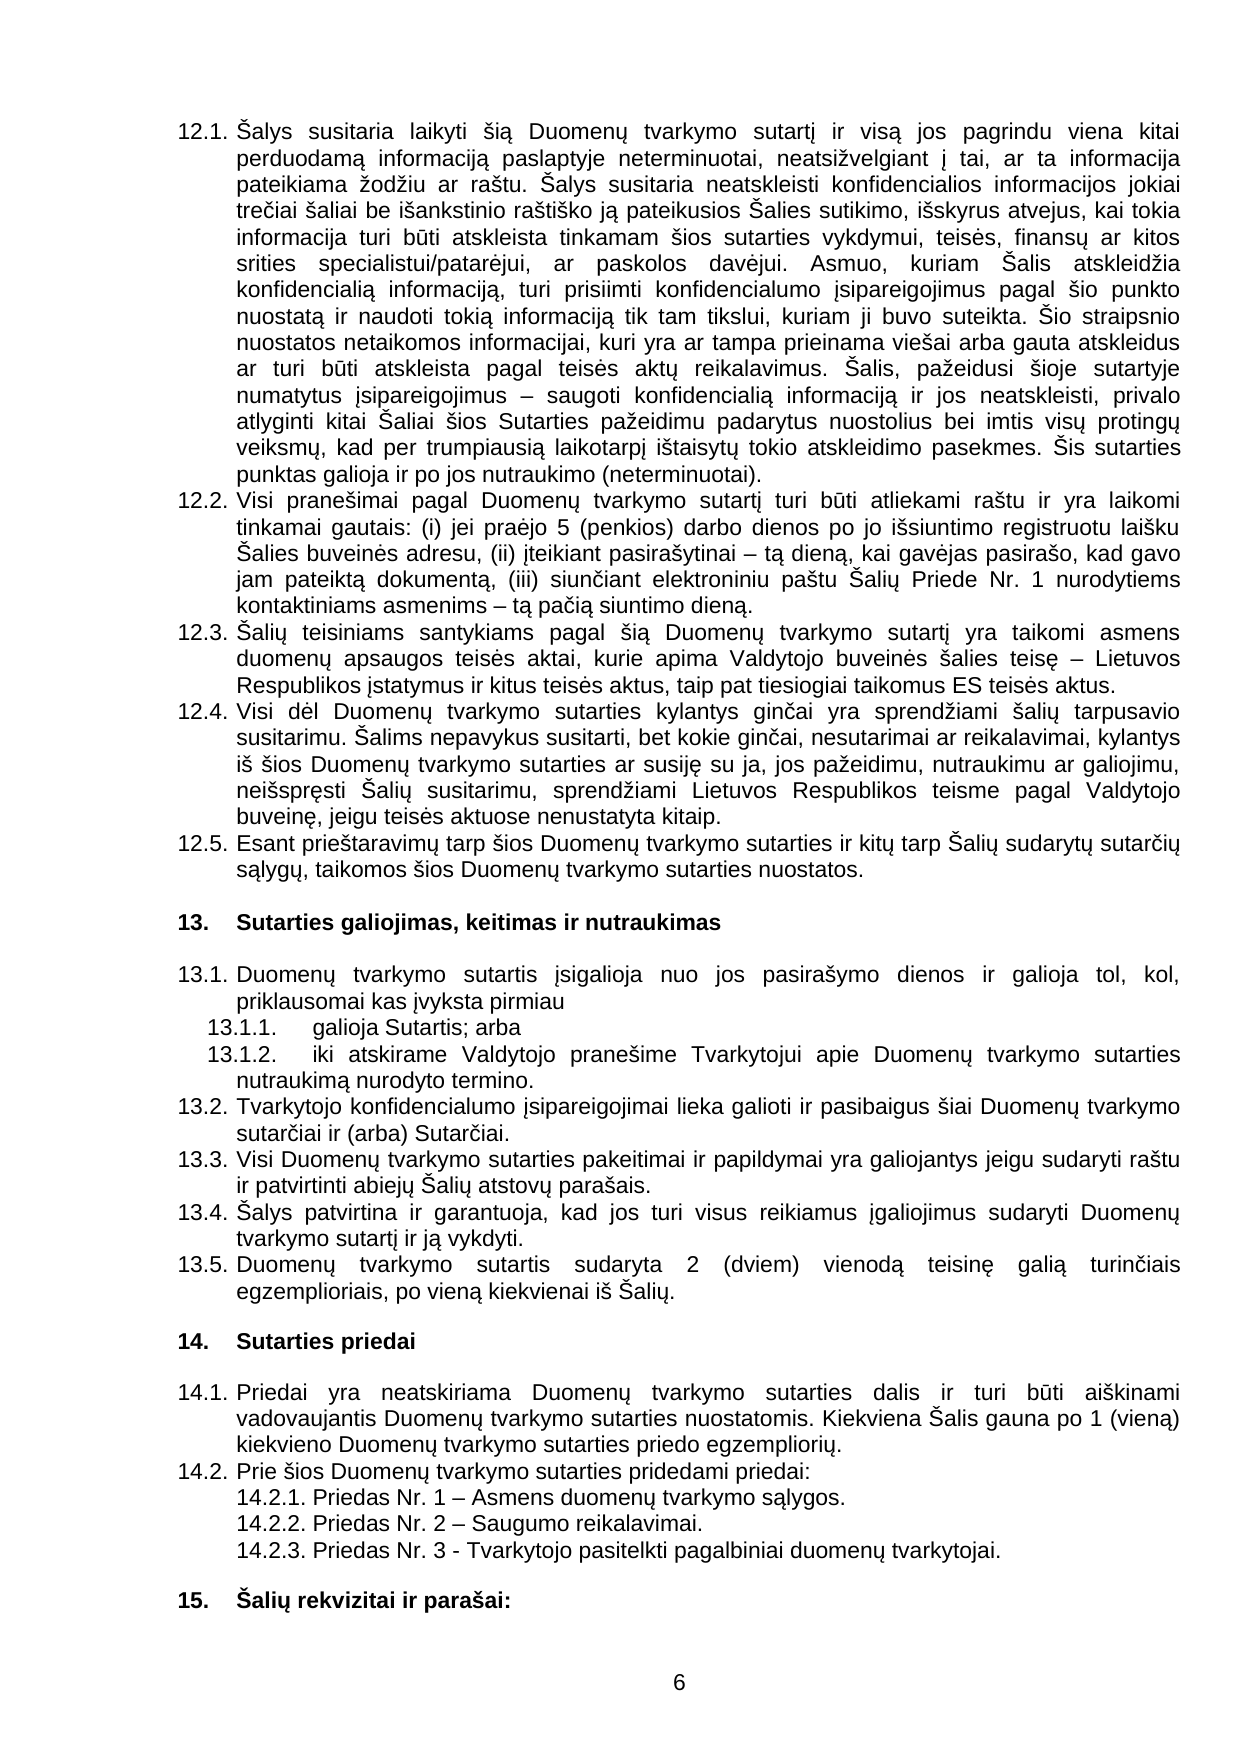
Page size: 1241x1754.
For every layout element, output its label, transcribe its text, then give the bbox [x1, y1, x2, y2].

subtitle Visi dėl Duomenų tvarkymo sutarties kylantys ginčai yra sprendžiami šalių tarpusavio susitarimu. Šalims nepavykus susitarti, bet kokie ginčai, nesutarimai ar reikalavimai, kylantys iš šios Duomenų tvarkymo sutarties ar susiję su ja, jos pažeidimu, nutraukimu ar galiojimu, neišspręsti Šalių susitarimu, sprendžiami Lietuvos Respublikos teisme pagal Valdytojo buveinę, jeigu teisės aktuose nenustatyta kitaip. [177, 698, 1181, 830]
subtitle Sutarties galiojimas, keitimas ir nutraukimas [177, 909, 1181, 935]
subtitle galioja Sutartis; arba [207, 1014, 1181, 1041]
subtitle Priedai yra neatskiriama Duomenų tvarkymo sutarties dalis ir turi būti aiškinami vadovaujantis Duomenų tvarkymo sutarties nuostatomis. Kiekviena Šalis gauna po 1 (vieną) kiekvieno Duomenų tvarkymo sutarties priedo egzempliorių. [177, 1378, 1181, 1458]
subtitle Šalių teisiniams santykiams pagal šią Duomenų tvarkymo sutartį yra taikomi asmens duomenų apsaugos teisės aktai, kurie apima Valdytojo buveinės šalies teisę – Lietuvos Respublikos įstatymus ir kitus teisės aktus, taip pat tiesiogiai taikomus ES teisės aktus. [177, 619, 1181, 698]
subtitle Šalių rekvizitai ir parašai: [177, 1587, 1181, 1613]
subtitle Priedas Nr. 3 - Tvarkytojo pasitelkti pagalbiniai duomenų tvarkytojai. [236, 1537, 1181, 1563]
subtitle Esant prieštaravimų tarp šios Duomenų tvarkymo sutarties ir kitų tarp Šalių sudarytų sutarčių sąlygų, taikomos šios Duomenų tvarkymo sutarties nuostatos. [177, 830, 1181, 882]
subtitle Sutarties priedai [177, 1328, 1181, 1354]
subtitle Prie šios Duomenų tvarkymo sutarties pridedami priedai: [177, 1458, 1181, 1484]
subtitle iki atskirame Valdytojo pranešime Tvarkytojui apie Duomenų tvarkymo sutarties nutraukimą nurodyto termino. [207, 1041, 1181, 1093]
subtitle Visi Duomenų tvarkymo sutarties pakeitimai ir papildymai yra galiojantys jeigu sudaryti raštu ir patvirtinti abiejų Šalių atstovų parašais. [177, 1146, 1181, 1199]
subtitle Priedas Nr. 2 – Saugumo reikalavimai. [236, 1510, 1181, 1537]
subtitle Tvarkytojo konfidencialumo įsipareigojimai lieka galioti ir pasibaigus šiai Duomenų tvarkymo sutarčiai ir (arba) Sutarčiai. [177, 1093, 1181, 1146]
subtitle Šalys susitaria laikyti šią Duomenų tvarkymo sutartį ir visą jos pagrindu viena kitai perduodamą informaciją paslaptyje neterminuotai, neatsižvelgiant į tai, ar ta informacija pateikiama žodžiu ar raštu. Šalys susitaria neatskleisti konfidencialios informacijos jokiai trečiai šaliai be išankstinio raštiško ją pateikusios Šalies sutikimo, išskyrus atvejus, kai tokia informacija turi būti atskleista tinkamam šios sutarties vykdymui, teisės, finansų ar kitos srities specialistui/patarėjui, ar paskolos davėjui. Asmuo, kuriam Šalis atskleidžia konfidencialią informaciją, turi prisiimti konfidencialumo įsipareigojimus pagal šio punkto nuostatą ir naudoti tokią informaciją tik tam tikslui, kuriam ji buvo suteikta. Šio straipsnio nuostatos netaikomos informacijai, kuri yra ar tampa prieinama viešai arba gauta atskleidus ar turi būti atskleista pagal teisės aktų reikalavimus. Šalis, pažeidusi šioje sutartyje numatytus įsipareigojimus – saugoti konfidencialią informaciją ir jos neatskleisti, privalo atlyginti kitai Šaliai šios Sutarties pažeidimu padarytus nuostolius bei imtis visų protingų veiksmų, kad per trumpiausią laikotarpį ištaisytų tokio atskleidimo pasekmes. Šis sutarties punktas galioja ir po jos nutraukimo (neterminuotai). [177, 118, 1181, 487]
subtitle Šalys patvirtina ir garantuoja, kad jos turi visus reikiamus įgaliojimus sudaryti Duomenų tvarkymo sutartį ir ją vykdyti. [177, 1199, 1181, 1251]
subtitle Duomenų tvarkymo sutartis įsigalioja nuo jos pasirašymo dienos ir galioja tol, kol, priklausomai kas įvyksta pirmiau [177, 961, 1181, 1014]
subtitle Duomenų tvarkymo sutartis sudaryta 2 (dviem) vienodą teisinę galią turinčiais egzemplioriais, po vieną kiekvienai iš Šalių. [177, 1251, 1181, 1304]
subtitle Visi pranešimai pagal Duomenų tvarkymo sutartį turi būti atliekami raštu ir yra laikomi tinkamai gautais: (i) jei praėjo 5 (penkios) darbo dienos po jo išsiuntimo registruotu laišku Šalies buveinės adresu, (ii) įteikiant pasirašytinai – tą dieną, kai gavėjas pasirašo, kad gavo jam pateiktą dokumentą, (iii) siunčiant elektroniniu paštu Šalių Priede Nr. 1 nurodytiems kontaktiniams asmenims – tą pačią siuntimo dieną. [177, 487, 1181, 619]
subtitle Priedas Nr. 1 – Asmens duomenų tvarkymo sąlygos. [236, 1484, 1181, 1510]
